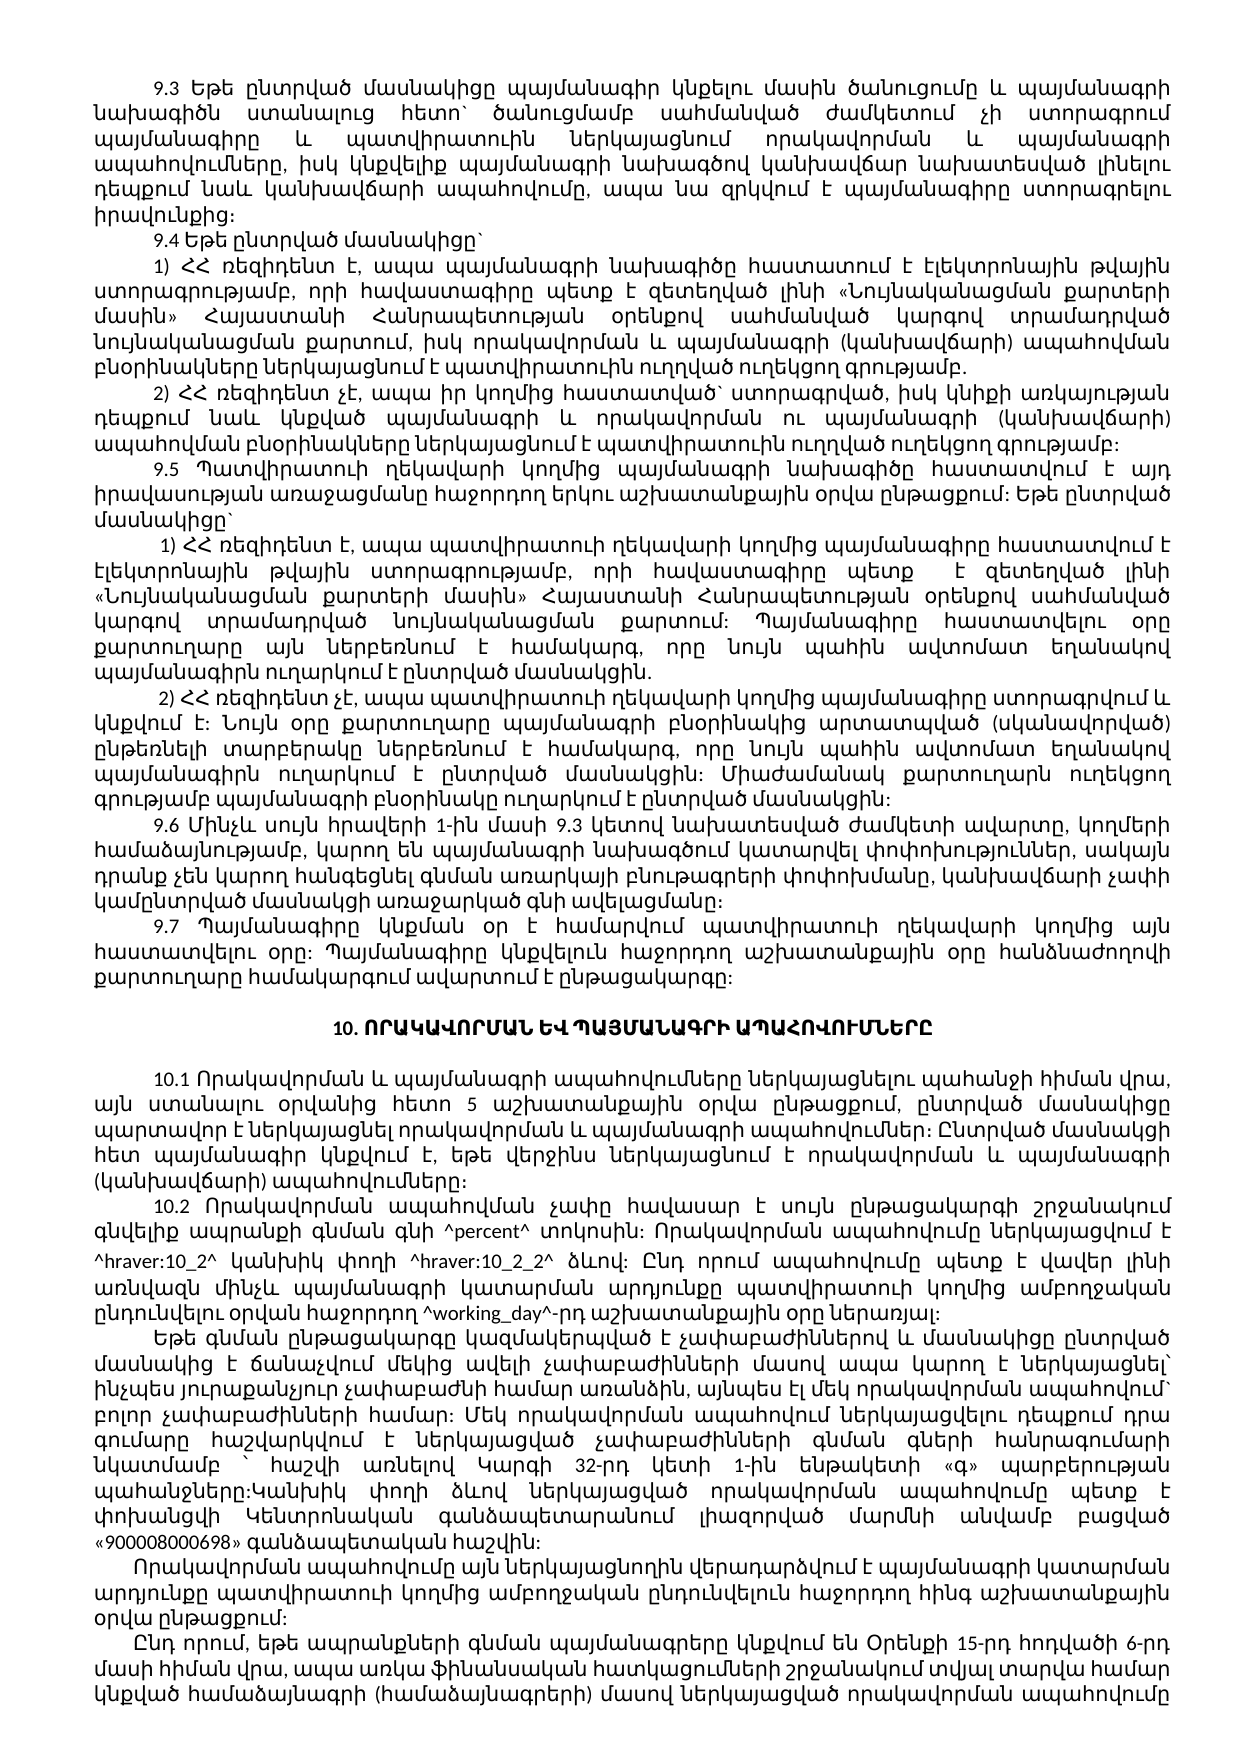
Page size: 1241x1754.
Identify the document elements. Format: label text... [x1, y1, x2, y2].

text Որակավորման ապահովումը այն ներկայացնողին վերադարձվում է պայմանագրի կատարման արդյունքը պատվիրատուի կողմից ամբողջական ընդունվելուն հաջորդող հինգ աշխատանքային օրվա ընթացքում: [94, 1554, 1171, 1631]
text 10.1 Որակավորման և պայմանագրի ապահովումները ներկայացնելու պահանջի հիման վրա, այն ստանալու օրվանից հետո 5 աշխատանքային օրվա ընթացքում, ընտրված մասնակիցը պարտավոր է ներկայացնել որակավորման և պայմանագրի ապահովումներ։ Ընտրված մասնակցի հետ պայմանագիր կնքվում է, եթե վերջինս ներկայացնում է որակավորման և պայմանագրի (կանխավճարի) ապահովումները։ [94, 1066, 1171, 1193]
text 10. ՈՐԱԿԱՎՈՐՄԱՆ ԵՎ ՊԱՅՄԱՆԱԳՐԻ ԱՊԱՀՈՎՈՒՄՆԵՐԸ [94, 1015, 1171, 1041]
text 9.7 Պայմանագիրը կնքման օր է համարվում պատվիրատուի ղեկավարի կողմից այն հաստատվելու օրը: Պայմանագիրը կնքվելուն հաջորդող աշխատանքային օրը հանձնաժողովի քարտուղարը համակարգում ավարտում է ընթացակարգը: [94, 914, 1171, 990]
text 2) ՀՀ ռեզիդենտ չէ, ապա իր կողմից հաստատված` ստորագրված, իսկ կնիքի առկայության դեպքում նաև կնքված պայմանագրի և որակավորման ու պայմանագրի (կանխավճարի) ապահովման բնօրինակները ներկայացնում է պատվիրատուին ուղղված ուղեկցող գրությամբ: [94, 380, 1171, 456]
text 9.4 Եթե ընտրված մասնակիցը` [94, 227, 1171, 253]
text 2) ՀՀ ռեզիդենտ չէ, ապա պատվիրատուի ղեկավարի կողմից պայմանագիրը ստորագրվում և կնքվում է: Նույն օրը քարտուղարը պայմանագրի բնօրինակից արտատպված (սկանավորված) ընթեռնելի տարբերակը ներբեռնում է համակարգ, որը նույն պահին ավտոմատ եղանակով պայմանագիրն ուղարկում է ընտրված մասնակցին: Միաժամանակ քարտուղարն ուղեկցող գրությամբ պայմանագրի բնօրինակը ուղարկում է ընտրված մասնակցին: [94, 685, 1171, 812]
text 9.3 Եթե ընտրված մասնակիցը պայմանագիր կնքելու մասին ծանուցումը և պայմանագրի նախագիծն ստանալուց հետո` ծանուցմամբ սահմանված ժամկետում չի ստորագրում պայմանագիրը և պատվիրատուին ներկայացնում որակավորման և պայմանագրի ապահովումները, իսկ կնքվելիք պայմանագրի նախագծով կանխավճար նախատեսված լինելու դեպքում նաև կանխավճարի ապահովումը, ապա նա զրկվում է պայմանագիրը ստորագրելու իրավունքից։ [94, 75, 1171, 227]
text 1) ՀՀ ռեզիդենտ է, ապա պայմանագրի նախագիծը հաստատում է էլեկտրոնային թվային ստորագրությամբ, որի հավաստագիրը պետք է զետեղված լինի «Նույնականացման քարտերի մասին» Հայաստանի Հանրապետության օրենքով սահմանված կարգով տրամադրված նույնականացման քարտում, իսկ որակավորման և պայմանագրի (կանխավճարի) ապահովման բնօրինակները ներկայացնում է պատվիրատուին ուղղված ուղեկցող գրությամբ. [94, 253, 1171, 380]
text 9.6 Մինչև սույն հրավերի 1-ին մասի 9.3 կետով նախատեսված ժամկետի ավարտը, կողմերի համաձայնությամբ, կարող են պայմանագրի նախագծում կատարվել փոփոխություններ, սակայն դրանք չեն կարող հանգեցնել գնման առարկայի բնութագրերի փոփոխմանը, կանխավճարի չափի կամընտրված մասնակցի առաջարկած գնի ավելացմանը։ [94, 812, 1171, 914]
text 1) ՀՀ ռեզիդենտ է, ապա պատվիրատուի ղեկավարի կողմից պայմանագիրը հաստատվում է էլեկտրոնային թվային ստորագրությամբ, որի հավաստագիրը պետք է զետեղված լինի «Նույնականացման քարտերի մասին» Հայաստանի Հանրապետության օրենքով սահմանված կարգով տրամադրված նույնականացման քարտում: Պայմանագիրը հաստատվելու օրը քարտուղարը այն ներբեռնում է համակարգ, որը նույն պահին ավտոմատ եղանակով պայմանագիրն ուղարկում է ընտրված մասնակցին. [94, 532, 1171, 685]
text Եթե գնման ընթացակարգը կազմակերպված է չափաբաժիններով և մասնակիցը ընտրված մասնակից է ճանաչվում մեկից ավելի չափաբաժինների մասով ապա կարող է ներկայացնել՝ ինչպես յուրաքանչյուր չափաբաժնի համար առանձին, այնպես էլ մեկ որակավորման ապահովում` բոլոր չափաբաժինների համար: Մեկ որակավորման ապահովում ներկայացվելու դեպքում դրա գումարը հաշվարկվում է ներկայացված չափաբաժինների գնման գների հանրագումարի նկատմամբ ՝ հաշվի առնելով Կարգի 32-րդ կետի 1-ին ենթակետի «գ» պարբերության պահանջները:Կանխիկ փողի ձևով ներկայացված որակավորման ապահովումը պետք է փոխանցվի Կենտրոնական գանձապետարանում լիազորված մարմնի անվամբ բացված «900008000698» գանձապետական հաշվին: [94, 1326, 1171, 1554]
text 9.5 Պատվիրատուի ղեկավարի կողմից պայմանագրի նախագիծը հաստատվում է այդ իրավասության առաջացմանը հաջորդող երկու աշխատանքային օրվա ընթացքում: Եթե ընտրված մասնակիցը` [94, 456, 1171, 532]
text 10.2 Որակավորման ապահովման չափը հավասար է սույն ընթացակարգի շրջանակում գնվելիք ապրանքի գնման գնի ^percent^ տոկոսին: Որակավորման ապահովումը ներկայացվում է ^hraver:10_2^ կանխիկ փողի ^hraver:10_2_2^ ձևով: Ընդ որում ապահովումը պետք է վավեր լինի առնվազն մինչև պայմանագրի կատարման արդյունքը պատվիրատուի կողմից ամբողջական ընդունվելու օրվան հաջորդող ^working_day^-րդ աշխատանքային օրը ներառյալ: [94, 1193, 1171, 1326]
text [94, 1631, 1171, 1707]
